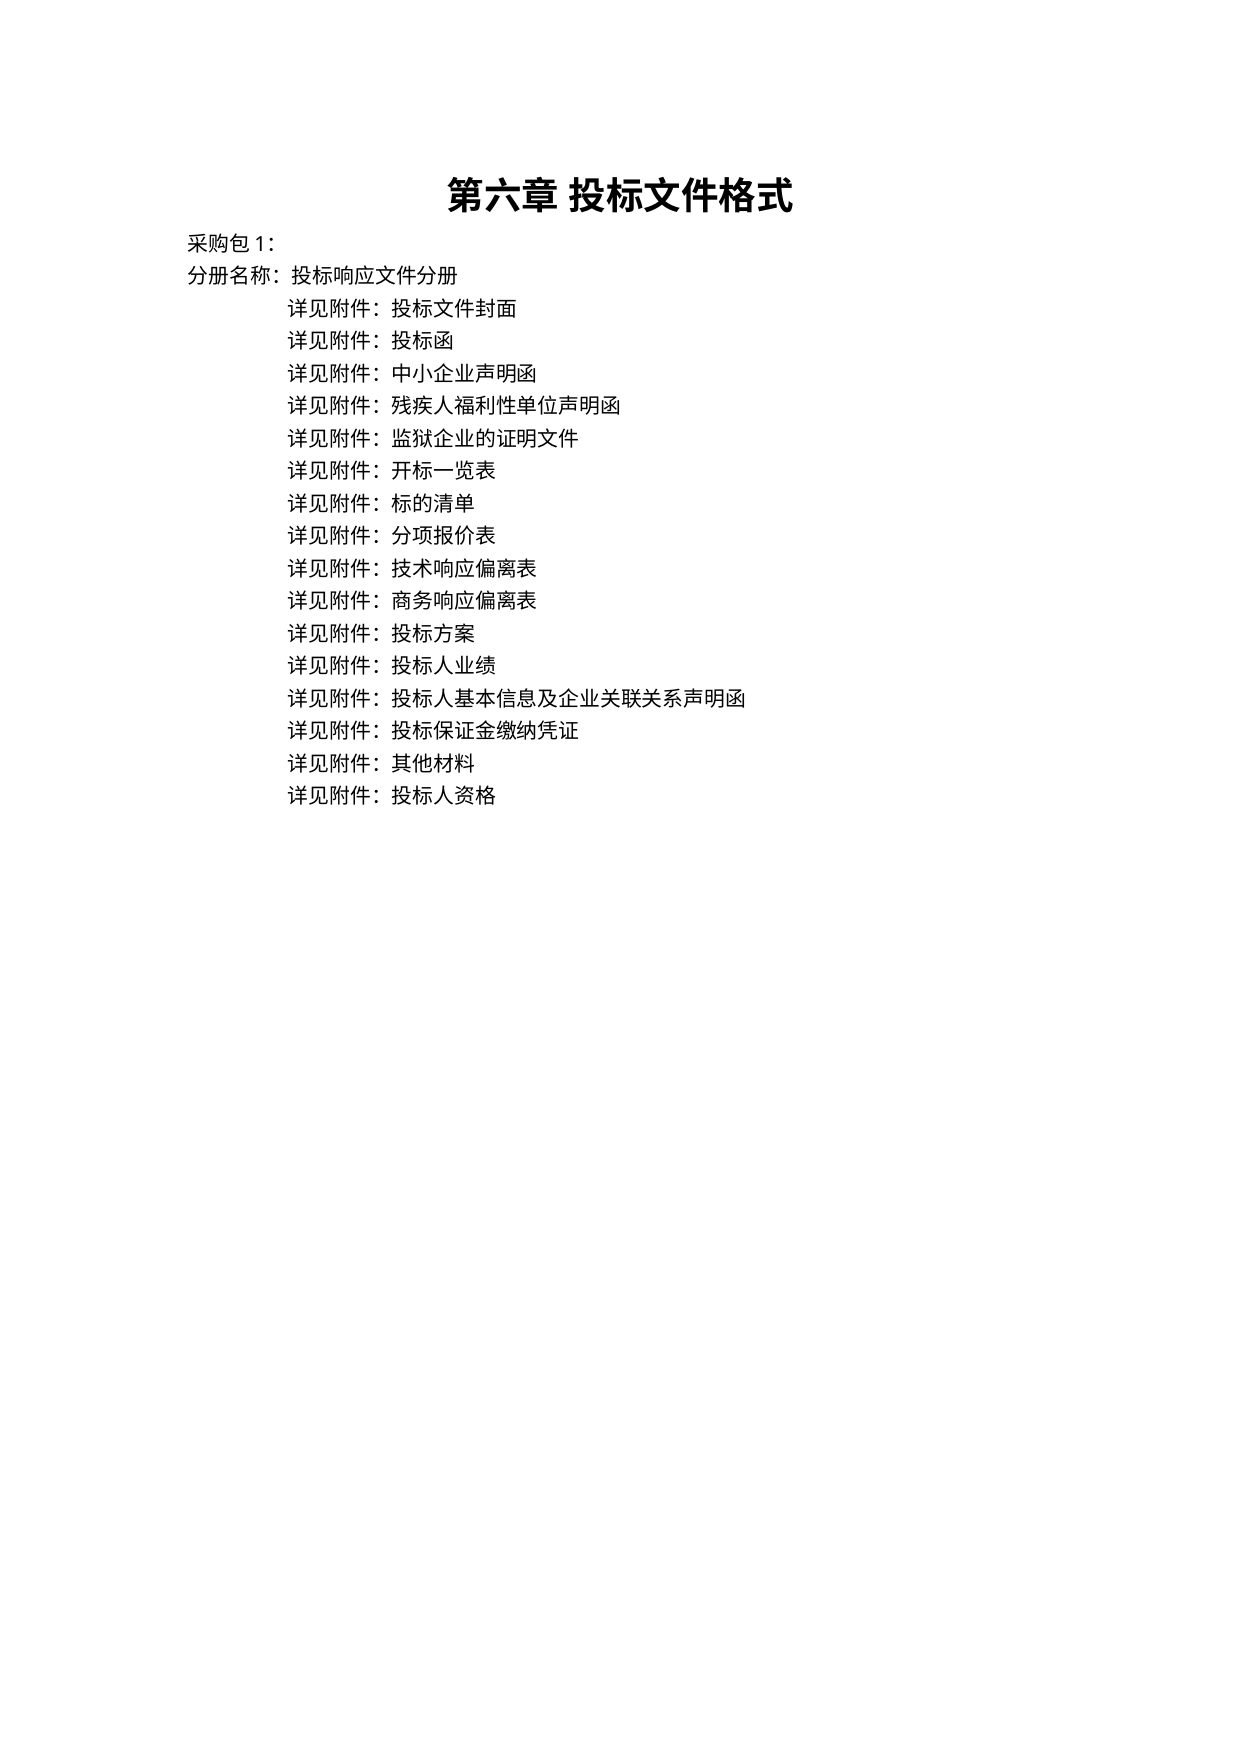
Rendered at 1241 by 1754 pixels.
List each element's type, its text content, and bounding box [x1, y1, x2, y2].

text 详见附件：投标保证金缴纳凭证 [187, 714, 1053, 747]
text 分册名称：投标响应文件分册 [187, 259, 1053, 292]
text 详见附件：投标方案 [187, 617, 1053, 649]
text 详见附件：投标函 [187, 324, 1053, 357]
text 详见附件：投标人业绩 [187, 649, 1053, 682]
text 详见附件：其他材料 [187, 747, 1053, 779]
text 详见附件：开标一览表 [187, 454, 1053, 487]
text 详见附件：分项报价表 [187, 519, 1053, 552]
text 详见附件：投标人基本信息及企业关联关系声明函 [187, 682, 1053, 714]
text 采购包1： [187, 227, 1053, 259]
text 详见附件：投标人资格 [187, 779, 1053, 812]
text 第六章 投标文件格式 [187, 162, 1053, 227]
text 详见附件：中小企业声明函 [187, 357, 1053, 389]
text 详见附件：技术响应偏离表 [187, 552, 1053, 584]
text 详见附件：投标文件封面 [187, 292, 1053, 324]
text 详见附件：商务响应偏离表 [187, 584, 1053, 617]
text 详见附件：残疾人福利性单位声明函 [187, 389, 1053, 422]
text 详见附件：标的清单 [187, 487, 1053, 519]
text 详见附件：监狱企业的证明文件 [187, 422, 1053, 454]
